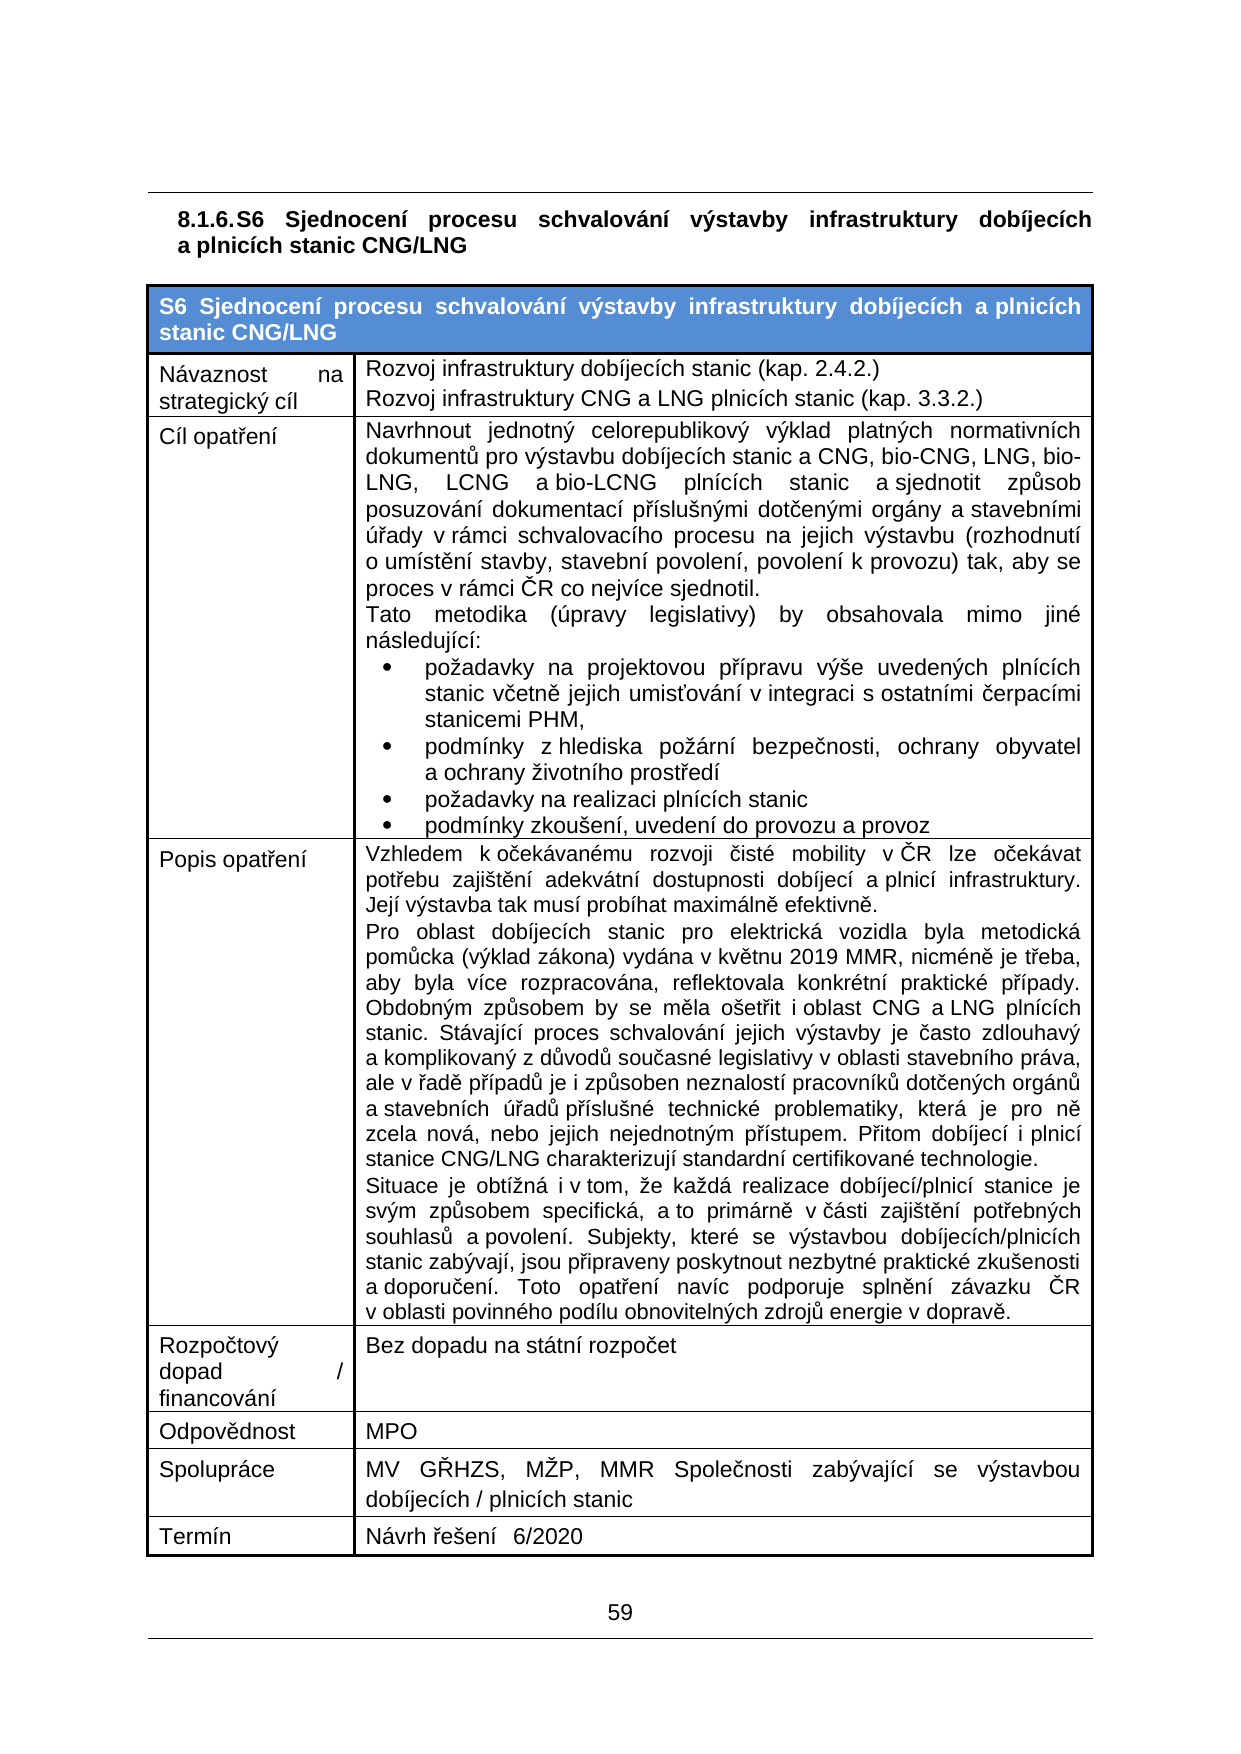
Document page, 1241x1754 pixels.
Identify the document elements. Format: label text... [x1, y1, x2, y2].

table_cell Navrhnout jednotný celorepublikový výklad platných normativních dokumentů pro výstavbu dobíjecích stanic a CNG, bio-CNG, LNG, bio-LNG, LCNG a bio-LCNG plnících stanic a sjednotit způsob posuzování dokumentací příslušnými dotčenými orgány a stavebními úřady v rámci schvalovacího procesu na jejich výstavbu (rozhodnutí o umístění stavby, stavební povolení, povolení k provozu) tak, aby se proces v rámci ČR co nejvíce sjednotil. Tato metodika (úpravy legislativy) by obsahovala mimo jiné následující: požadavky na projektovou přípravu výše uvedených plnících stanic včetně jejich umisťování v integraci s ostatními čerpacími stanicemi PHM, podmínky z hlediska požární bezpečnosti, ochrany obyvatel a ochrany životního prostředí požadavky na realizaci plnících stanic podmínky zkoušení, uvedení do provozu a provoz [356, 417, 1091, 838]
subtitle S6 Sjednocení procesu schvalování výstavby infrastruktury dobíjecích a plnicích stanic CNG/LNG [177, 206, 1093, 259]
table_cell MV GŘHZS, MŽP, MMR Společnosti zabývající se výstavbou dobíjecích / plnicích stanic [356, 1449, 1091, 1516]
table_header S6 Sjednocení procesu schvalování výstavby infrastruktury dobíjecích a plnicích stanic CNG/LNG [149, 287, 1091, 352]
table_cell Rozpočtový dopad / financování [149, 1326, 353, 1411]
table_cell Návaznost na strategický cíl [149, 355, 353, 416]
table_cell Odpovědnost [149, 1412, 353, 1448]
table_cell Cíl opatření [149, 417, 353, 838]
table_cell Rozvoj infrastruktury dobíjecích stanic (kap. 2.4.2.) Rozvoj infrastruktury CNG a LNG plnicích stanic (kap. 3.3.2.) [356, 355, 1091, 416]
table_cell Spolupráce [149, 1449, 353, 1516]
table_cell Termín [149, 1517, 353, 1553]
table_cell Vzhledem k očekávanému rozvoji čisté mobility v ČR lze očekávat potřebu zajištění adekvátní dostupnosti dobíjecí a plnicí infrastruktury. Její výstavba tak musí probíhat maximálně efektivně. Pro oblast dobíjecích stanic pro elektrická vozidla byla metodická pomůcka (výklad zákona) vydána v květnu 2019 MMR, nicméně je třeba, aby byla více rozpracována, reflektovala konkrétní praktické případy. Obdobným způsobem by se měla ošetřit i oblast CNG a LNG plnících stanic. Stávající proces schvalování jejich výstavby je často zdlouhavý a komplikovaný z důvodů současné legislativy v oblasti stavebního práva, ale v řadě případů je i způsoben neznalostí pracovníků dotčených orgánů a stavebních úřadů příslušné technické problematiky, která je pro ně zcela nová, nebo jejich nejednotným přístupem. Přitom dobíjecí i plnicí stanice CNG/LNG charakterizují standardní certifikované technologie. Situace je obtížná i v tom, že každá realizace dobíjecí/plnicí stanice je svým způsobem specifická, a to primárně v části zajištění potřebných souhlasů a povolení. Subjekty, které se výstavbou dobíjecích/plnicích stanic zabývají, jsou připraveny poskytnout nezbytné praktické zkušenosti a doporučení. Toto opatření navíc podporuje splnění závazku ČR v oblasti povinného podílu obnovitelných zdrojů energie v dopravě. [356, 839, 1091, 1324]
table_cell Popis opatření [149, 839, 353, 1324]
table_cell MPO [356, 1412, 1091, 1448]
table_cell Návrh řešení 6/2020 [356, 1517, 1091, 1553]
table_cell Bez dopadu na státní rozpočet [356, 1326, 1091, 1411]
